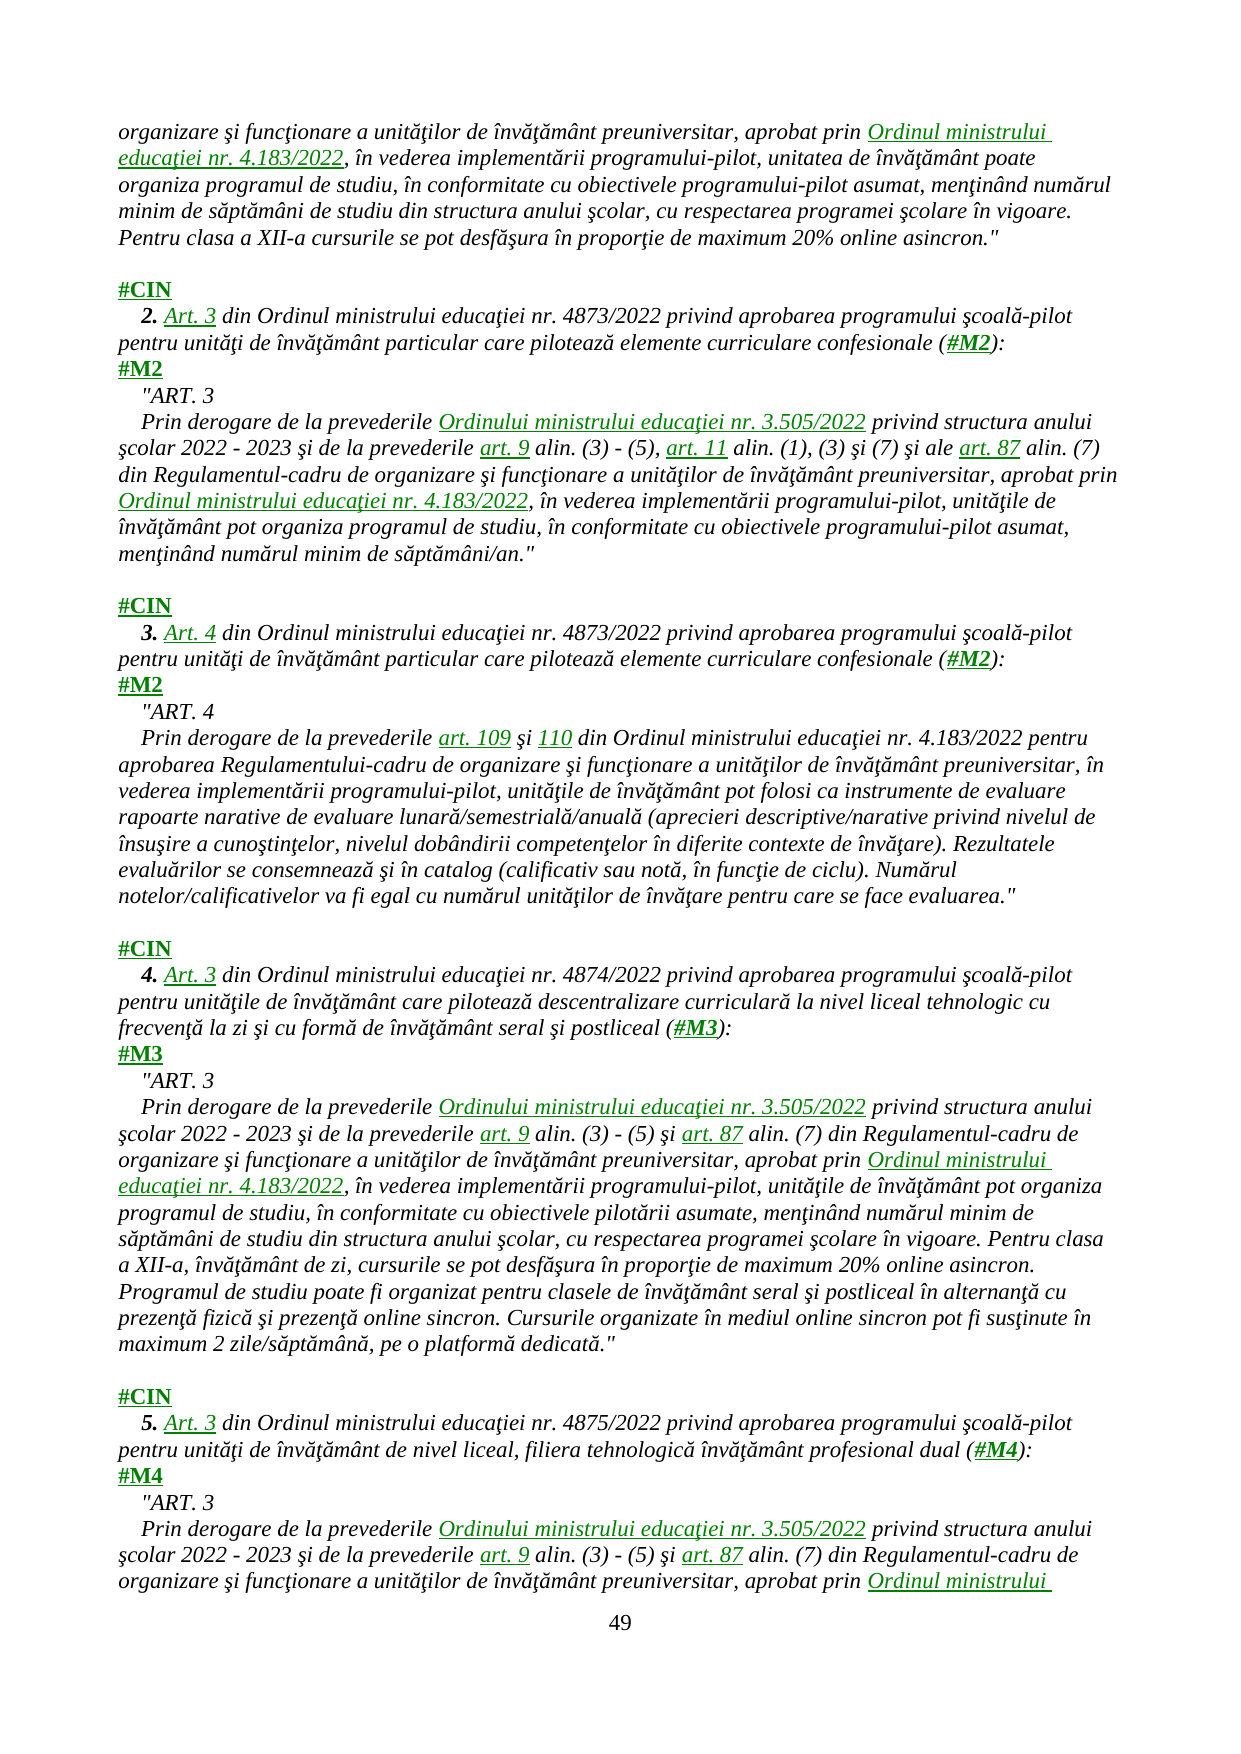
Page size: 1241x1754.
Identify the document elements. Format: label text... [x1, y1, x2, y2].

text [118, 118, 1122, 250]
text #M2 [118, 355, 1122, 382]
text #M4 [118, 1462, 1122, 1488]
text 5. Art. 3 din Ordinul ministrului educaţiei nr. 4875/2022 privind aprobarea programului şcoală-pilot pentru unităţi de învăţământ de nivel liceal, filiera tehnologică învăţământ profesional dual (#M4): [118, 1409, 1122, 1462]
text Prin derogare de la prevederile art. 109 şi 110 din Ordinul ministrului educaţiei nr. 4.183/2022 pentru aprobarea Regulamentului-cadru de organizare şi funcţionare a unităţilor de învăţământ preuniversitar, în vederea implementării programului-pilot, unităţile de învăţământ pot folosi ca instrumente de evaluare rapoarte narative de evaluare lunară/semestrială/anuală (aprecieri descriptive/narative privind nivelul de însuşire a cunoştinţelor, nivelul dobândirii competenţelor în diferite contexte de învăţare). Rezultatele evaluărilor se consemnează şi în catalog (calificativ sau notă, în funcţie de ciclu). Numărul notelor/calificativelor va fi egal cu numărul unităţilor de învăţare pentru care se face evaluarea." [118, 724, 1122, 909]
text 4. Art. 3 din Ordinul ministrului educaţiei nr. 4874/2022 privind aprobarea programului şcoală-pilot pentru unităţile de învăţământ care pilotează descentralizare curriculară la nivel liceal tehnologic cu frecvenţă la zi şi cu formă de învăţământ seral şi postliceal (#M3): [118, 961, 1122, 1041]
text "ART. 4 [118, 698, 1122, 724]
text "ART. 3 [118, 1067, 1122, 1093]
text Prin derogare de la prevederile Ordinului ministrului educaţiei nr. 3.505/2022 privind structura anului şcolar 2022 - 2023 şi de la prevederile art. 9 alin. (3) - (5), art. 11 alin. (1), (3) şi (7) şi ale art. 87 alin. (7) din Regulamentul-cadru de organizare şi funcţionare a unităţilor de învăţământ preuniversitar, aprobat prin Ordinul ministrului educaţiei nr. 4.183/2022, în vederea implementării programului-pilot, unităţile de învăţământ pot organiza programul de studiu, în conformitate cu obiectivele programului-pilot asumat, menţinând numărul minim de săptămâni/an." [118, 408, 1122, 566]
text #CIN [118, 935, 1122, 961]
text #CIN [118, 592, 1122, 619]
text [118, 1515, 1122, 1594]
text 2. Art. 3 din Ordinul ministrului educaţiei nr. 4873/2022 privind aprobarea programului şcoală-pilot pentru unităţi de învăţământ particular care pilotează elemente curriculare confesionale (#M2): [118, 303, 1122, 355]
text 3. Art. 4 din Ordinul ministrului educaţiei nr. 4873/2022 privind aprobarea programului şcoală-pilot pentru unităţi de învăţământ particular care pilotează elemente curriculare confesionale (#M2): [118, 619, 1122, 672]
text #M2 [118, 672, 1122, 698]
text #CIN [118, 1383, 1122, 1409]
text "ART. 3 [118, 1488, 1122, 1515]
text Prin derogare de la prevederile Ordinului ministrului educaţiei nr. 3.505/2022 privind structura anului şcolar 2022 - 2023 şi de la prevederile art. 9 alin. (3) - (5) şi art. 87 alin. (7) din Regulamentul-cadru de organizare şi funcţionare a unităţilor de învăţământ preuniversitar, aprobat prin Ordinul ministrului educaţiei nr. 4.183/2022, în vederea implementării programului-pilot, unităţile de învăţământ pot organiza programul de studiu, în conformitate cu obiectivele pilotării asumate, menţinând numărul minim de săptămâni de studiu din structura anului şcolar, cu respectarea programei şcolare în vigoare. Pentru clasa a XII-a, învăţământ de zi, cursurile se pot desfăşura în proporţie de maximum 20% online asincron. Programul de studiu poate fi organizat pentru clasele de învăţământ seral şi postliceal în alternanţă cu prezenţă fizică şi prezenţă online sincron. Cursurile organizate în mediul online sincron pot fi susţinute în maximum 2 zile/săptămână, pe o platformă dedicată." [118, 1093, 1122, 1357]
text #CIN [118, 276, 1122, 303]
text "ART. 3 [118, 382, 1122, 408]
text #M3 [118, 1041, 1122, 1067]
